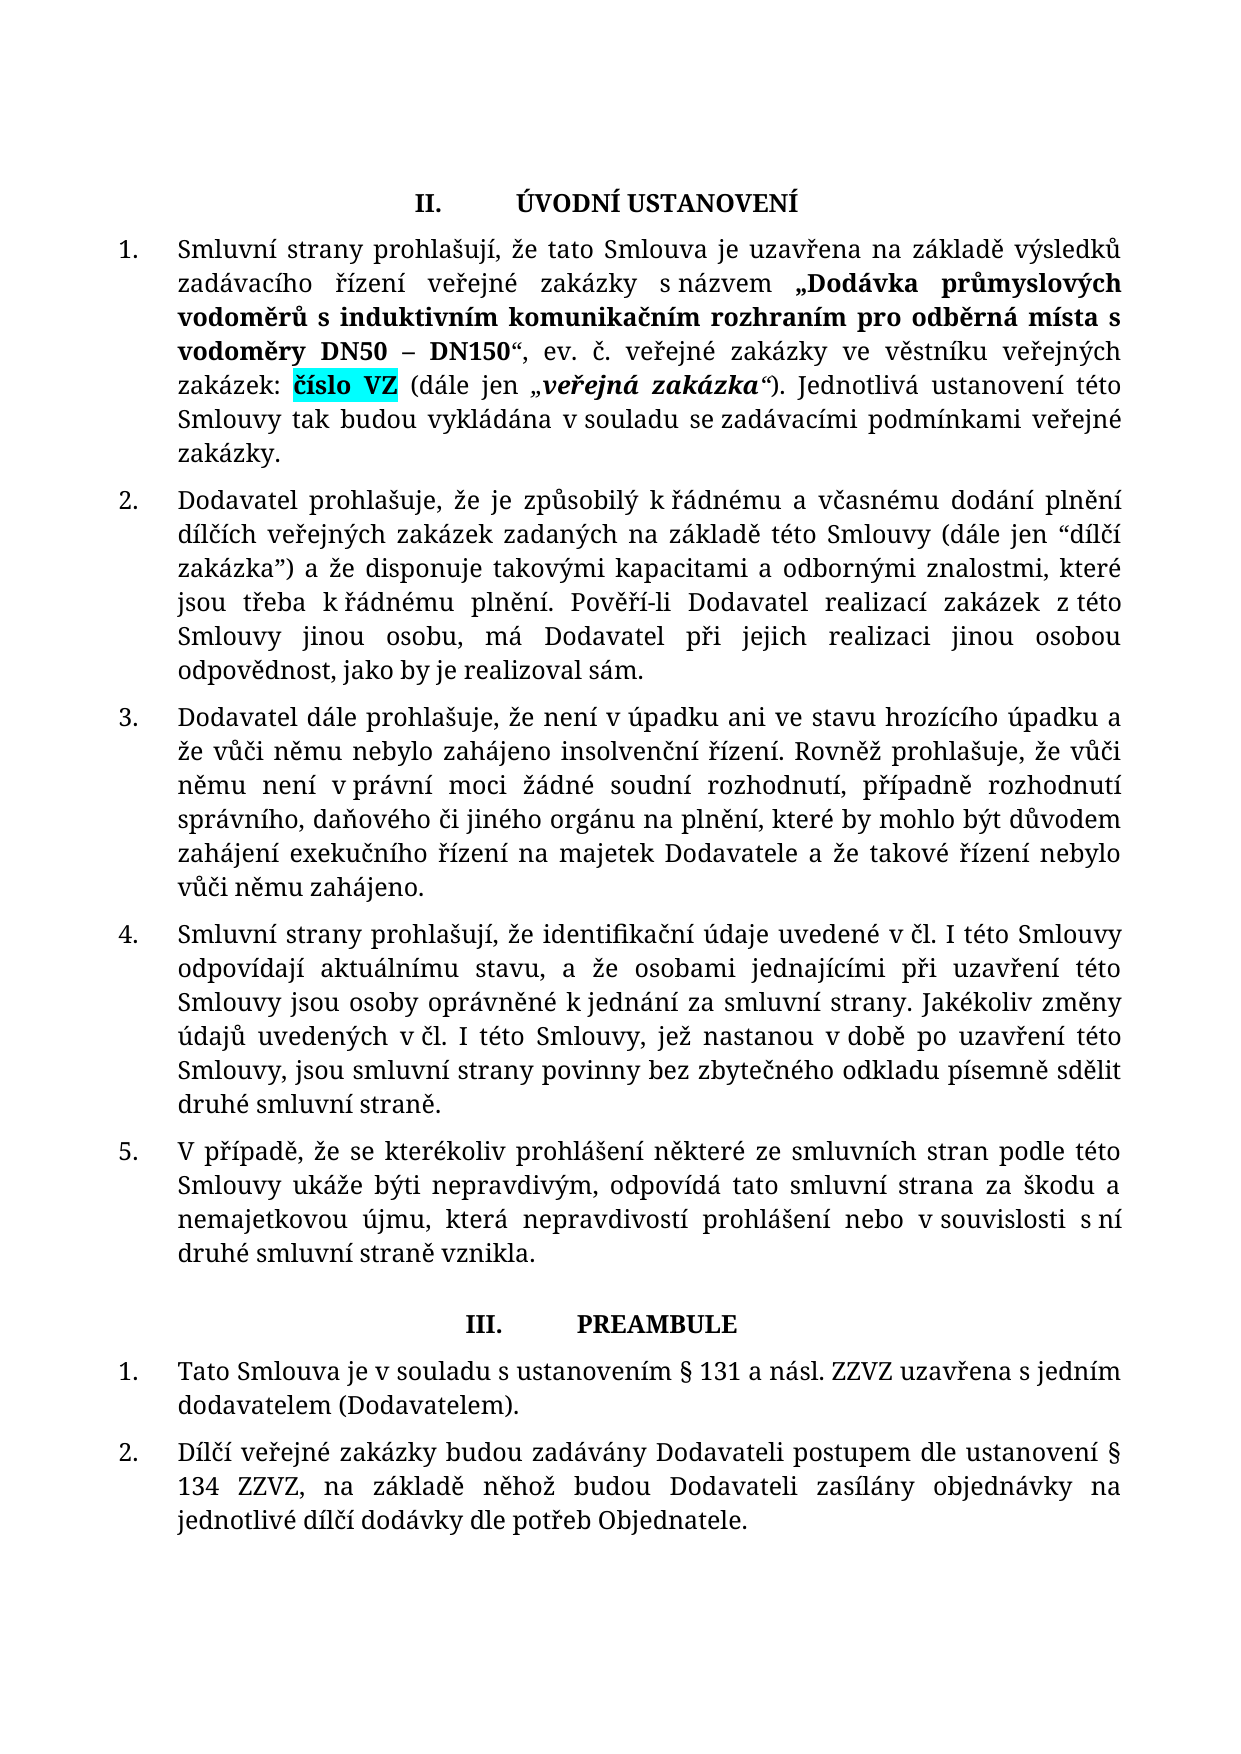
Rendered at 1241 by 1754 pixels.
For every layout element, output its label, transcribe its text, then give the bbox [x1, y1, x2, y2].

list Dílčí veřejné zakázky budou zadávány Dodavateli postupem dle ustanovení § 134 ZZVZ, na základě něhož budou Dodavateli zasílány objednávky na jednotlivé dílčí dodávky dle potřeb Objednatele. [118, 1434, 1122, 1536]
list PREAMBULE [118, 1307, 1122, 1341]
list V případě, že se kterékoliv prohlášení některé ze smluvních stran podle této Smlouvy ukáže býti nepravdivým, odpovídá tato smluvní strana za škodu a nemajetkovou újmu, která nepravdivostí prohlášení nebo v souvislosti s ní druhé smluvní straně vznikla. [118, 1133, 1122, 1269]
list Dodavatel prohlašuje, že je způsobilý k řádnému a včasnému dodání plnění dílčích veřejných zakázek zadaných na základě této Smlouvy (dále jen “dílčí zakázka”) a že disponuje takovými kapacitami a odbornými znalostmi, které jsou třeba k řádnému plnění. Pověří-li Dodavatel realizací zakázek z této Smlouvy jinou osobu, má Dodavatel při jejich realizaci jinou osobou odpovědnost, jako by je realizoval sám. [118, 483, 1122, 687]
list ÚVODNÍ USTANOVENÍ [118, 185, 1122, 219]
list Tato Smlouva je v souladu s ustanovením § 131 a násl. ZZVZ uzavřena s jedním dodavatelem (Dodavatelem). [118, 1354, 1122, 1422]
list Smluvní strany prohlašují, že identifikační údaje uvedené v čl. I této Smlouvy odpovídají aktuálnímu stavu, a že osobami jednajícími při uzavření této Smlouvy jsou osoby oprávněné k jednání za smluvní strany. Jakékoliv změny údajů uvedených v čl. I této Smlouvy, jež nastanou v době po uzavření této Smlouvy, jsou smluvní strany povinny bez zbytečného odkladu písemně sdělit druhé smluvní straně. [118, 916, 1122, 1121]
list Smluvní strany prohlašují, že tato Smlouva je uzavřena na základě výsledků zadávacího řízení veřejné zakázky s názvem „Dodávka průmyslových vodoměrů s induktivním komunikačním rozhraním pro odběrná místa s vodoměry DN50 – DN150“, ev. č. veřejné zakázky ve věstníku veřejných zakázek: číslo VZ (dále jen „veřejná zakázka“). Jednotlivá ustanovení této Smlouvy tak budou vykládána v souladu se zadávacími podmínkami veřejné zakázky. [118, 232, 1122, 470]
list Dodavatel dále prohlašuje, že není v úpadku ani ve stavu hrozícího úpadku a že vůči němu nebylo zahájeno insolvenční řízení. Rovněž prohlašuje, že vůči němu není v právní moci žádné soudní rozhodnutí, případně rozhodnutí správního, daňového či jiného orgánu na plnění, které by mohlo být důvodem zahájení exekučního řízení na majetek Dodavatele a že takové řízení nebylo vůči němu zahájeno. [118, 699, 1122, 904]
